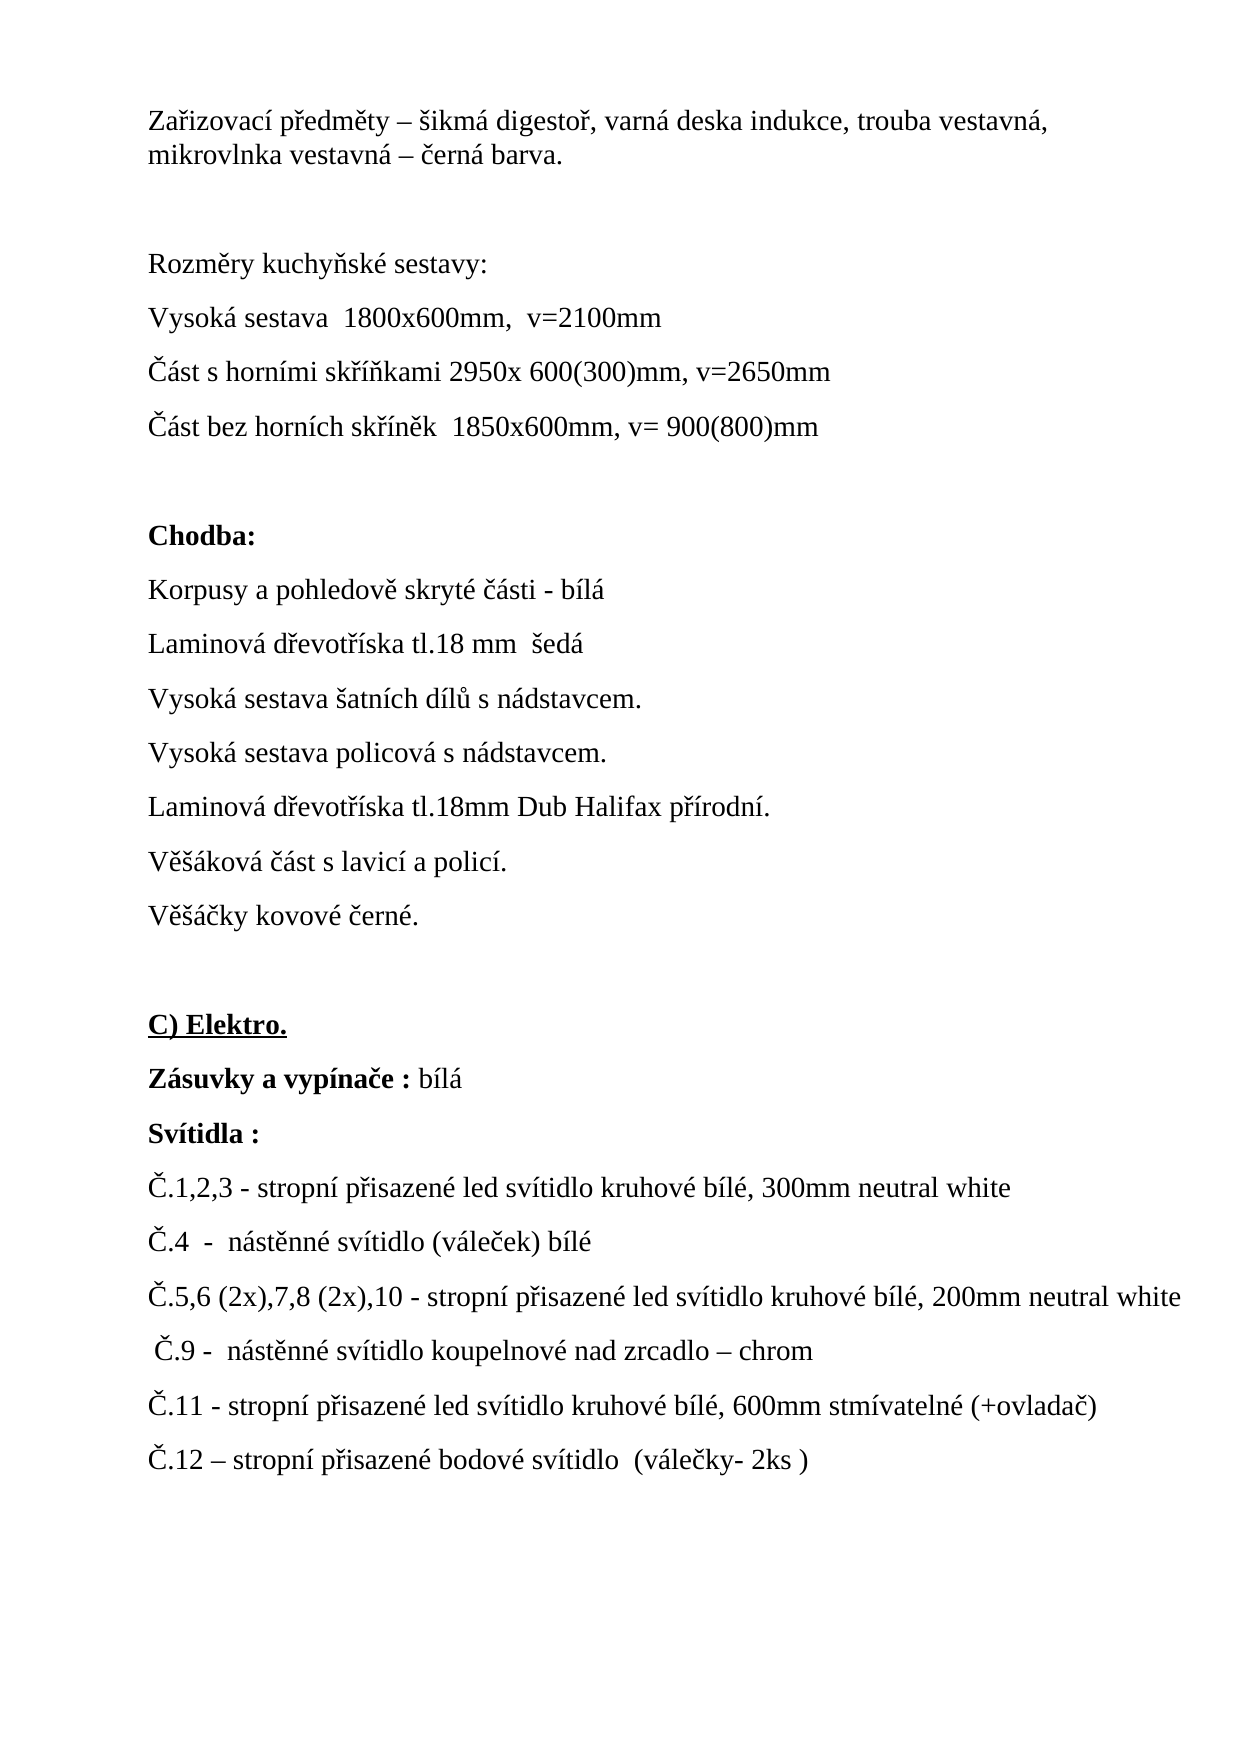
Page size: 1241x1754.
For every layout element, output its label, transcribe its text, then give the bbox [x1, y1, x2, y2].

text Část s horními skříňkami 2950x 600(300)mm, v=2650mm [148, 354, 1093, 388]
text Č.12 – stropní přisazené bodové svítidlo (válečky- 2ks ) [148, 1442, 1240, 1476]
text Vysoká sestava policová s nádstavcem. [148, 735, 1240, 769]
text Č.5,6 (2x),7,8 (2x),10 - stropní přisazené led svítidlo kruhové bílé, 200mm neutral white [148, 1279, 1240, 1312]
text Č.11 - stropní přisazené led svítidlo kruhové bílé, 600mm stmívatelné (+ovladač) [148, 1388, 1240, 1421]
text C) Elektro. [148, 1007, 1240, 1041]
text Vysoká sestava 1800x600mm, v=2100mm [148, 300, 1093, 334]
text Laminová dřevotříska tl.18mm Dub Halifax přírodní. [148, 789, 1093, 823]
text Korpusy a pohledově skryté části - bílá [148, 572, 1240, 606]
text Svítidla : [148, 1116, 1240, 1149]
text Vysoká sestava šatních dílů s nádstavcem. [148, 681, 1240, 714]
text Část bez horních skříněk 1850x600mm, v= 900(800)mm [148, 409, 1093, 442]
text Chodba: [148, 518, 1240, 551]
text Zařizovací předměty – šikmá digestoř, varná deska indukce, trouba vestavná, mikrovlnka vestavná – černá barva. [148, 103, 1093, 171]
text Zásuvky a vypínače : bílá [148, 1061, 1240, 1095]
text Č.1,2,3 - stropní přisazené led svítidlo kruhové bílé, 300mm neutral white [148, 1170, 1240, 1204]
text Věšáková část s lavicí a policí. [148, 844, 1240, 877]
text Věšáčky kovové černé. [148, 898, 1240, 932]
text Laminová dřevotříska tl.18 mm šedá [148, 626, 1093, 660]
text Č.9 - nástěnné svítidlo koupelnové nad zrcadlo – chrom [148, 1333, 1240, 1367]
text Č.4 - nástěnné svítidlo (váleček) bílé [148, 1224, 1240, 1258]
text Rozměry kuchyňské sestavy: [148, 246, 1093, 279]
